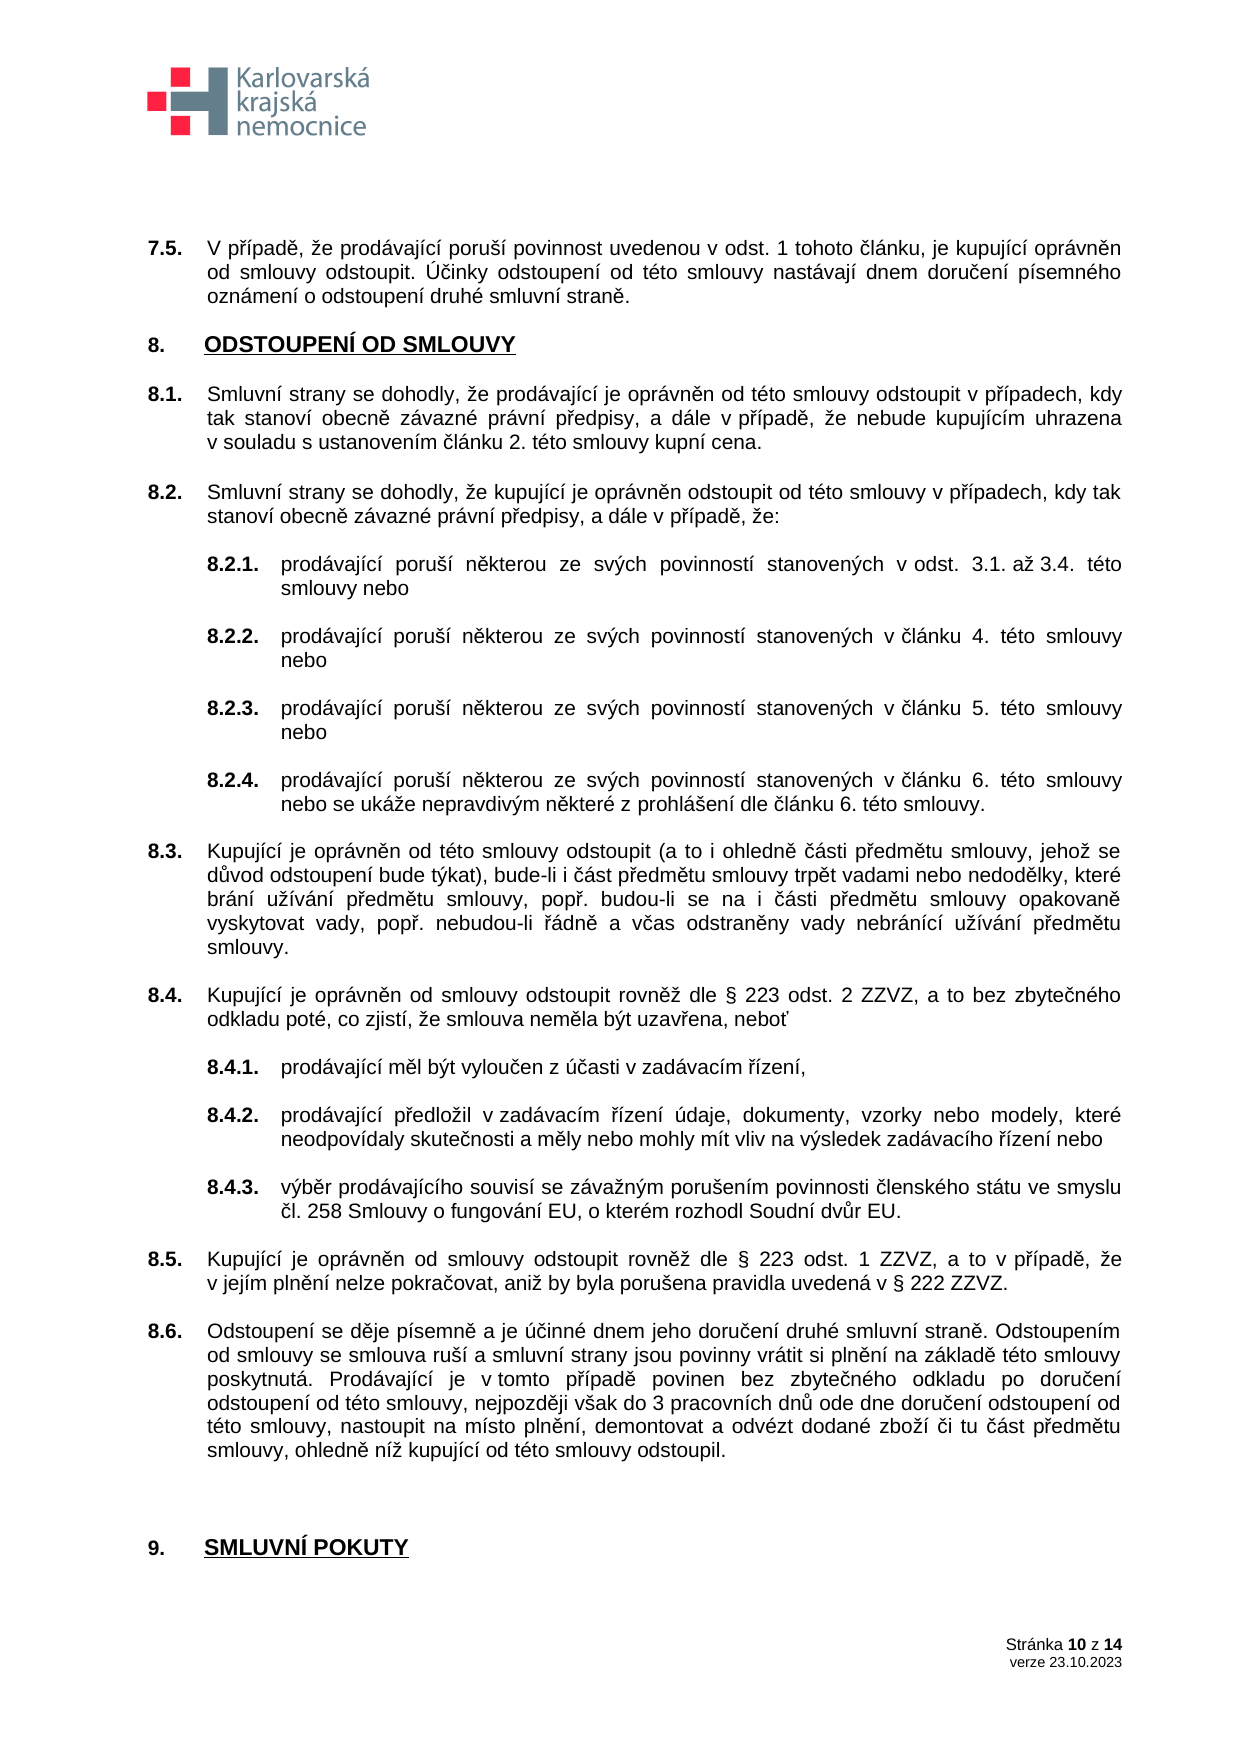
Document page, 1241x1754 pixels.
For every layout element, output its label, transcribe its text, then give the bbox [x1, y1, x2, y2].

subtitle Odstoupení se děje písemně a je účinné dnem jeho doručení druhé smluvní straně. Odstoupením od smlouvy se smlouva ruší a smluvní strany jsou povinny vrátit si plnění na základě této smlouvy poskytnutá. Prodávající je v tomto případě povinen bez zbytečného odkladu po doručení odstoupení od této smlouvy, nejpozději však do 3 pracovních dnů ode dne doručení odstoupení od této smlouvy, nastoupit na místo plnění, demontovat a odvézt dodané zboží či tu část předmětu smlouvy, ohledně níž kupující od této smlouvy odstoupil. [148, 1318, 1122, 1462]
subtitle Kupující je oprávněn od smlouvy odstoupit rovněž dle § 223 odst. 1 ZZVZ, a to v případě, že v jejím plnění nelze pokračovat, aniž by byla porušena pravidla uvedená v § 222 ZZVZ. [148, 1247, 1122, 1294]
picture [147, 67, 373, 136]
subtitle V případě, že prodávající poruší povinnost uvedenou v odst. 1 tohoto článku, je kupující oprávněn od smlouvy odstoupit. Účinky odstoupení od této smlouvy nastávají dnem doručení písemného oznámení o odstoupení druhé smluvní straně. [148, 236, 1122, 307]
subtitle výběr prodávajícího souvisí se závažným porušením povinnosti členského státu ve smyslu čl. 258 Smlouvy o fungování EU, o kterém rozhodl Soudní dvůr EU. [207, 1175, 1122, 1223]
subtitle prodávající měl být vyloučen z účasti v zadávacím řízení, [207, 1055, 1122, 1079]
subtitle Kupující je oprávněn od smlouvy odstoupit rovněž dle § 223 odst. 2 ZZVZ, a to bez zbytečného odkladu poté, co zjistí, že smlouva neměla být uzavřena, neboť [148, 983, 1122, 1031]
subtitle prodávající předložil v zadávacím řízení údaje, dokumenty, vzorky nebo modely, které neodpovídaly skutečnosti a měly nebo mohly mít vliv na výsledek zadávacího řízení nebo [207, 1103, 1122, 1151]
subtitle prodávající poruší některou ze svých povinností stanovených v článku 4. této smlouvy nebo [207, 624, 1122, 672]
subtitle Kupující je oprávněn od této smlouvy odstoupit (a to i ohledně části předmětu smlouvy, jehož se důvod odstoupení bude týkat), bude-li i část předmětu smlouvy trpět vadami nebo nedodělky, které brání užívání předmětu smlouvy, popř. budou-li se na i části předmětu smlouvy opakovaně vyskytovat vady, popř. nebudou-li řádně a včas odstraněny vady nebránící užívání předmětu smlouvy. [148, 839, 1122, 959]
subtitle SMLUVNÍ POKUTY [148, 1534, 1122, 1560]
list Smluvní strany se dohodly, že kupující je oprávněn odstoupit od této smlouvy v případech, kdy tak stanoví obecně závazné právní předpisy, a dále v případě, že: [148, 480, 1122, 528]
subtitle prodávající poruší některou ze svých povinností stanovených v článku 6. této smlouvy nebo se ukáže nepravdivým některé z prohlášení dle článku 6. této smlouvy. [207, 767, 1122, 815]
subtitle prodávající poruší některou ze svých povinností stanovených v odst. 3.1. až 3.4. této smlouvy nebo [207, 552, 1122, 600]
subtitle Smluvní strany se dohodly, že prodávající je oprávněn od této smlouvy odstoupit v případech, kdy tak stanoví obecně závazné právní předpisy, a dále v případě, že nebude kupujícím uhrazena v souladu s ustanovením článku 2. této smlouvy kupní cena. [148, 382, 1122, 453]
subtitle prodávající poruší některou ze svých povinností stanovených v článku 5. této smlouvy nebo [207, 696, 1122, 743]
list ODSTOUPENÍ OD SMLOUVY [148, 331, 1122, 358]
